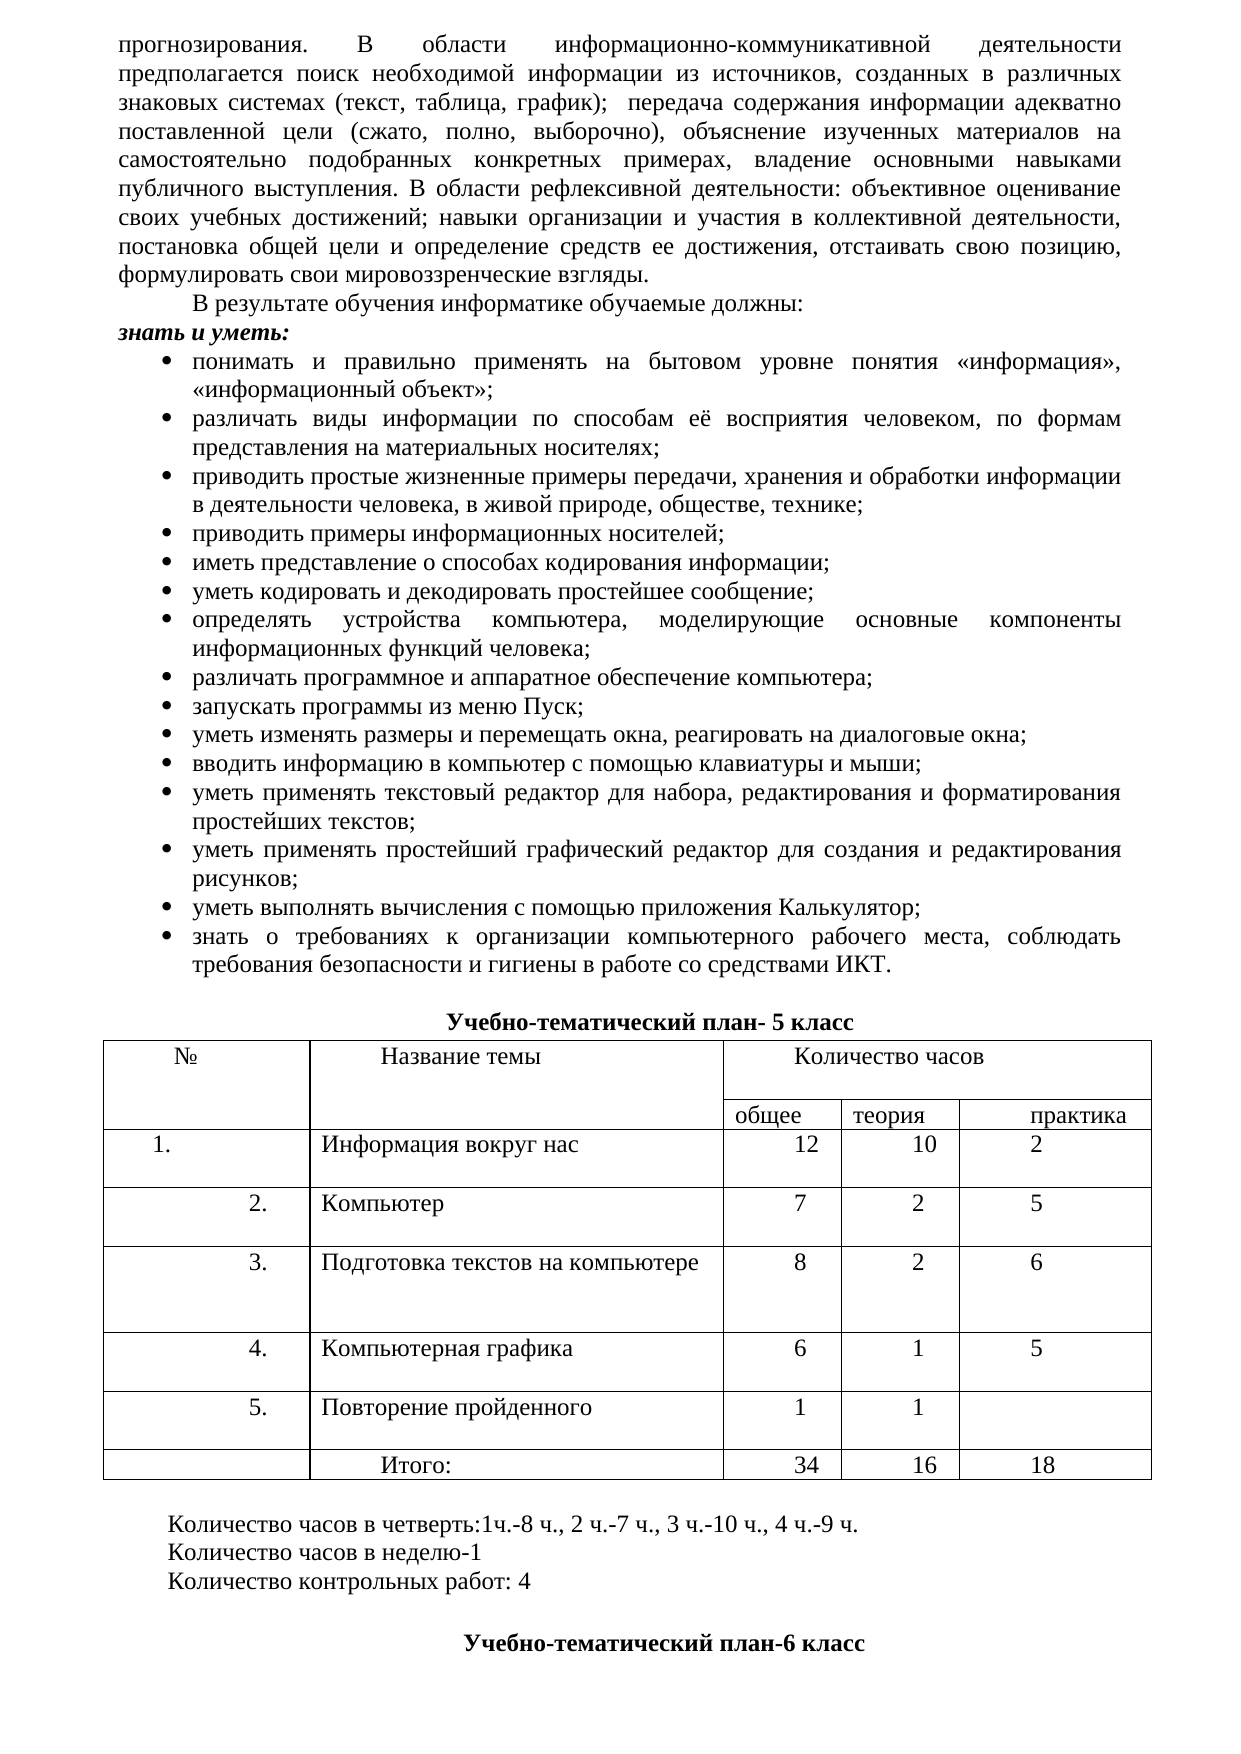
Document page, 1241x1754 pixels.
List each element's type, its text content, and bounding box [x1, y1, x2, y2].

list уметь кодировать и декодировать простейшее сообщение; [162, 576, 1122, 604]
table_cell 6 [960, 1247, 1151, 1332]
table_cell [104, 1130, 309, 1187]
table_header Количество часов [724, 1041, 1151, 1099]
table_cell общее [724, 1100, 841, 1128]
table_cell 12 [724, 1130, 841, 1187]
list различать программное и аппаратное обеспечение компьютера; [162, 662, 1122, 691]
list приводить простые жизненные примеры передачи, хранения и обработки информации в деятельности человека, в живой природе, обществе, технике; [162, 461, 1122, 518]
table_cell [960, 1392, 1151, 1449]
table_cell [104, 1188, 309, 1246]
table_cell [104, 1450, 309, 1479]
list знать о требованиях к организации компьютерного рабочего места, соблюдать требования безопасности и гигиены в работе со средствами ИКТ. [162, 921, 1122, 978]
table_cell 34 [724, 1450, 841, 1479]
text знать и уметь: [118, 317, 1122, 346]
table_cell Информация вокруг нас [311, 1130, 723, 1187]
list понимать и правильно применять на бытовом уровне понятия «информация», «информационный объект»; [162, 346, 1122, 403]
table_cell 1 [724, 1392, 841, 1449]
table_cell 2 [960, 1130, 1151, 1187]
table_cell 7 [724, 1188, 841, 1246]
table_cell 1 [842, 1333, 959, 1391]
table_cell [104, 1333, 309, 1391]
list уметь изменять размеры и перемещать окна, реагировать на диалоговые окна; [162, 719, 1122, 748]
table_cell Подготовка текстов на компьютере [311, 1247, 723, 1332]
table_cell 2 [842, 1247, 959, 1332]
text Учебно-тематический план-6 класс [118, 1628, 1122, 1657]
text Количество контрольных работ: 4 [118, 1566, 1122, 1595]
list уметь применять простейший графический редактор для создания и редактирования рисунков; [162, 834, 1122, 892]
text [118, 29, 1122, 288]
table_cell 2 [842, 1188, 959, 1246]
text Количество часов в неделю-1 [118, 1537, 1122, 1566]
text Учебно-тематический план- 5 класс [118, 1007, 1122, 1036]
text В результате обучения информатике обучаемые должны: [118, 288, 1122, 317]
table_cell 5 [960, 1333, 1151, 1391]
table_cell 5 [960, 1188, 1151, 1246]
table_cell 1 [842, 1392, 959, 1449]
table_cell 18 [960, 1450, 1151, 1479]
table_cell 10 [842, 1130, 959, 1187]
table_cell практика [960, 1100, 1151, 1128]
list вводить информацию в компьютер с помощью клавиатуры и мыши; [162, 748, 1122, 777]
list запускать программы из меню Пуск; [162, 691, 1122, 719]
list уметь выполнять вычисления с помощью приложения Калькулятор; [162, 892, 1122, 921]
list иметь представление о способах кодирования информации; [162, 547, 1122, 576]
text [118, 1509, 1122, 1537]
table_header Название темы [311, 1041, 723, 1128]
list различать виды информации по способам её восприятия человеком, по формам представления на материальных носителях; [162, 403, 1122, 461]
table_cell 16 [842, 1450, 959, 1479]
table_cell Компьютер [311, 1188, 723, 1246]
list приводить примеры информационных носителей; [162, 518, 1122, 547]
table_cell 6 [724, 1333, 841, 1391]
table_cell [104, 1247, 309, 1332]
table_cell теория [842, 1100, 959, 1128]
list определять устройства компьютера, моделирующие основные компоненты информационных функций человека; [162, 604, 1122, 662]
list уметь применять текстовый редактор для набора, редактирования и форматирования простейших текстов; [162, 777, 1122, 834]
table_cell 8 [724, 1247, 841, 1332]
table_cell [104, 1392, 309, 1449]
table_cell Компьютерная графика [311, 1333, 723, 1391]
table_cell Повторение пройденного [311, 1392, 723, 1449]
table_cell Итого: [311, 1450, 723, 1479]
table_header № [104, 1041, 309, 1128]
